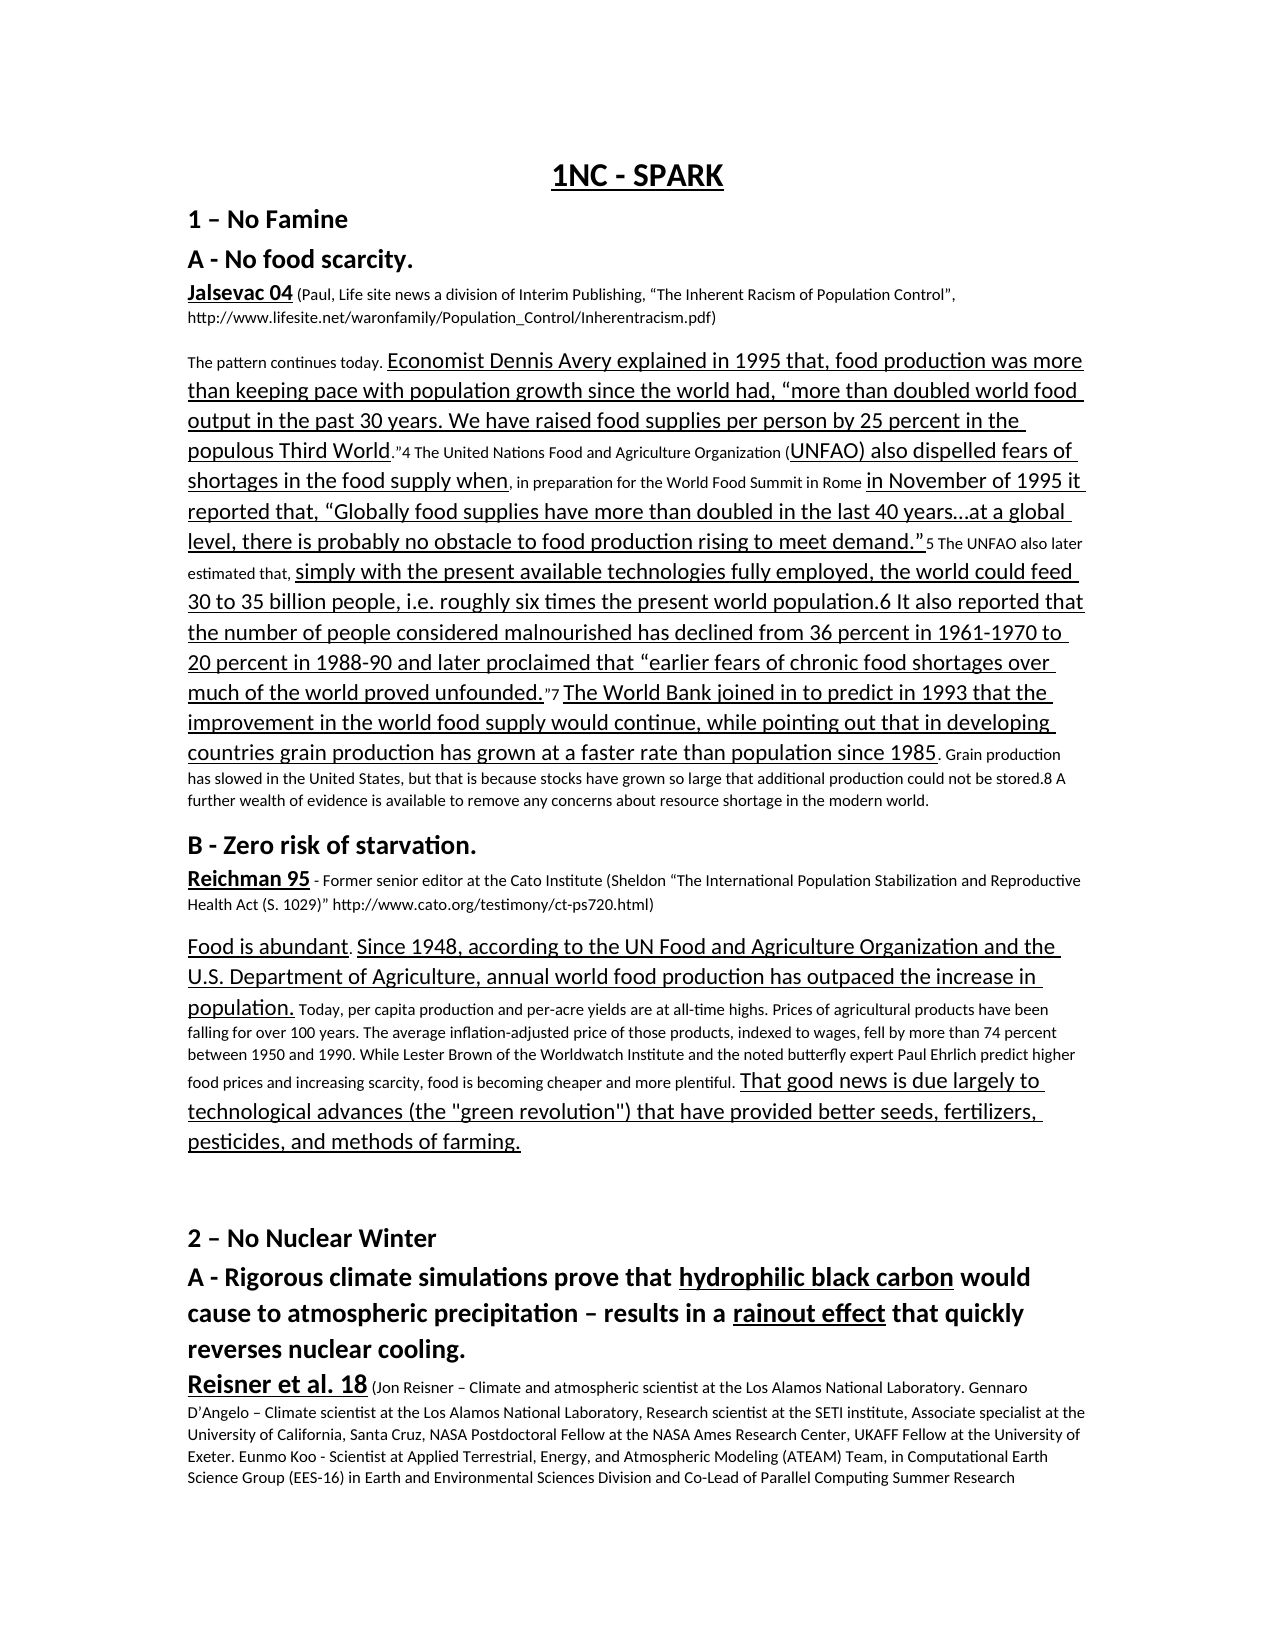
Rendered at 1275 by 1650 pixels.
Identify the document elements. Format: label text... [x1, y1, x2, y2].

text Food is abundant. Since 1948, according to the UN Food and Agriculture Organization and the U.S. Department of Agriculture, annual world food production has outpaced the increase in population. Today, per capita production and per-acre yields are at all-time highs. Prices of agricultural products have been falling for over 100 years. The average inflation-adjusted price of those products, indexed to wages, fell by more than 74 percent between 1950 and 1990. While Lester Brown of the Worldwatch Institute and the noted butterfly expert Paul Ehrlich predict higher food prices and increasing scarcity, food is becoming cheaper and more plentiful. That good news is due largely to technological advances (the "green revolution") that have provided better seeds, fertilizers, pesticides, and methods of farming. [187, 932, 1087, 1155]
subtitle A - No food scarcity. [187, 242, 1087, 275]
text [187, 1367, 1087, 1488]
subtitle B - Zero risk of starvation. [187, 828, 1087, 862]
text Jalsevac 04 (Paul, Life site news a division of Interim Publishing, “The Inherent Racism of Population Control”, http://www.lifesite.net/waronfamily/Population_Control/Inherentracism.pdf) [187, 278, 1087, 328]
subtitle 1 – No Famine [187, 202, 1087, 235]
text The pattern continues today. Economist Dennis Avery explained in 1995 that, food production was more than keeping pace with population growth since the world had, “more than doubled world food output in the past 30 years. We have raised food supplies per person by 25 percent in the populous Third World.”4 The United Nations Food and Agriculture Organization (UNFAO) also dispelled fears of shortages in the food supply when, in preparation for the World Food Summit in Rome in November of 1995 it reported that, “Globally food supplies have more than doubled in the last 40 years…at a global level, there is probably no obstacle to food production rising to meet demand.”5 The UNFAO also later estimated that, simply with the present available technologies fully employed, the world could feed 30 to 35 billion people, i.e. roughly six times the present world population.6 It also reported that the number of people considered malnourished has declined from 36 percent in 1961-1970 to 20 percent in 1988-90 and later proclaimed that “earlier fears of chronic food shortages over much of the world proved unfounded.”7 The World Bank joined in to predict in 1993 that the improvement in the world food supply would continue, while pointing out that in developing countries grain production has grown at a faster rate than population since 1985. Grain production has slowed in the United States, but that is because stocks have grown so large that additional production could not be stored.8 A further wealth of evidence is available to remove any concerns about resource shortage in the modern world. [187, 346, 1087, 810]
subtitle A - Rigorous climate simulations prove that hydrophilic black carbon would cause to atmospheric precipitation – results in a rainout effect that quickly reverses nuclear cooling. [187, 1261, 1087, 1365]
subtitle 2 – No Nuclear Winter [187, 1221, 1087, 1254]
subtitle 1NC - SPARK [187, 154, 1087, 195]
text Reichman 95 - Former senior editor at the Cato Institute (Sheldon “The International Population Stabilization and Reproductive Health Act (S. 1029)” http://www.cato.org/testimony/ct-ps720.html) [187, 864, 1087, 914]
